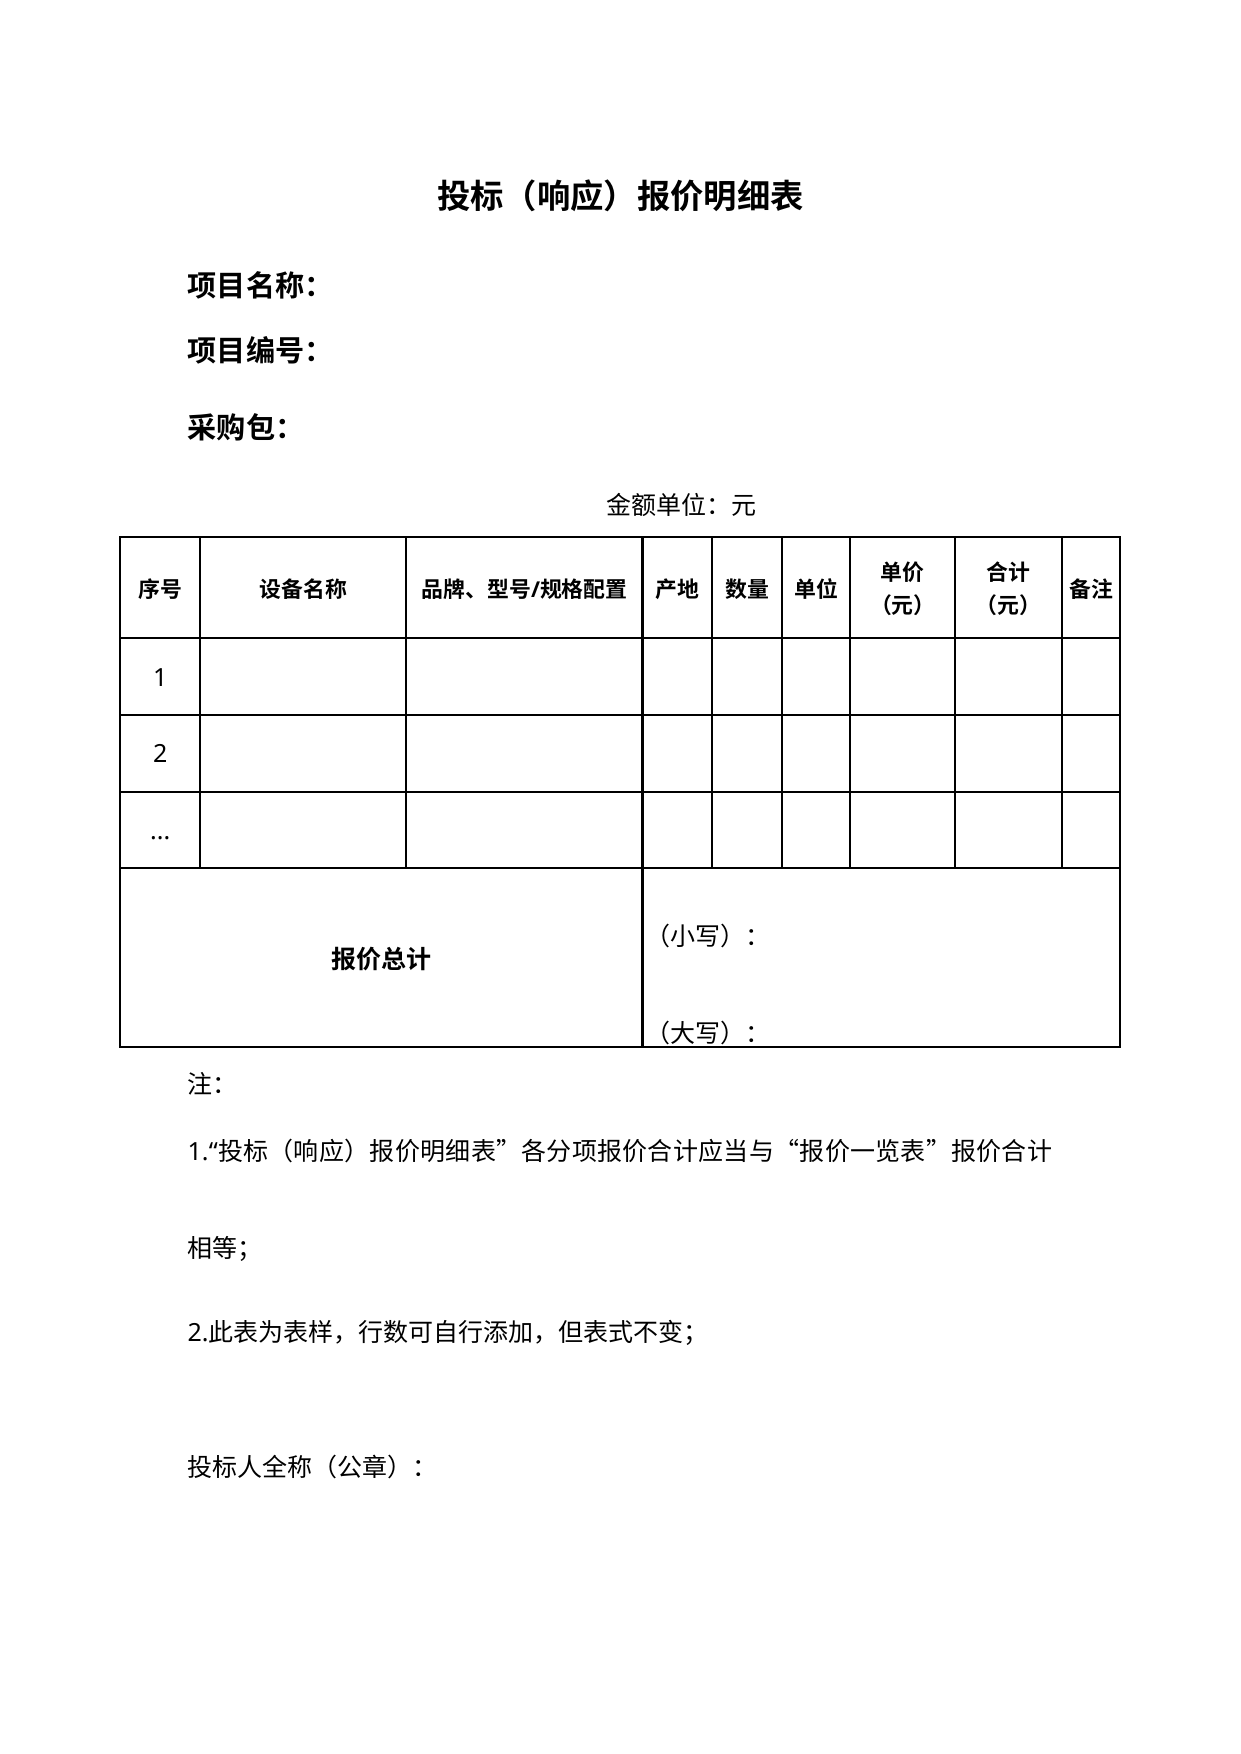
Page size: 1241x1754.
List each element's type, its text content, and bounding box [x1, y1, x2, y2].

table_cell [956, 793, 1061, 867]
table_cell [713, 793, 781, 867]
table_cell [1063, 639, 1119, 714]
table_header 设备名称 [201, 538, 405, 637]
table_cell [644, 716, 711, 791]
table_header 单位 [783, 538, 849, 637]
table_cell ... [121, 793, 199, 867]
table_cell [1063, 793, 1119, 867]
table_cell [201, 716, 405, 791]
table_cell [201, 793, 405, 867]
table_cell [407, 793, 641, 867]
table_cell [851, 716, 954, 791]
table_cell [783, 639, 849, 714]
table_cell 报价总计 [121, 869, 641, 1046]
table_cell [783, 716, 849, 791]
table_cell [956, 716, 1061, 791]
text 1.“投标（响应）报价明细表”各分项报价合计应当与“报价一览表”报价合计相等； [187, 1117, 1053, 1279]
table_cell [644, 639, 711, 714]
text 项目名称： [187, 251, 1053, 316]
table_cell 2 [121, 716, 199, 791]
table_cell [201, 639, 405, 714]
table_cell [783, 793, 849, 867]
table_header 单价（元） [851, 538, 954, 637]
table_cell [851, 793, 954, 867]
table_header 产地 [644, 538, 711, 637]
table_cell [1063, 716, 1119, 791]
text 采购包： [187, 393, 1053, 458]
text 投标人全称（公章）： [187, 1447, 1053, 1484]
table_cell [644, 793, 711, 867]
table_cell 1 [121, 639, 199, 714]
table_header 合计（元） [956, 538, 1061, 637]
table_cell [851, 639, 954, 714]
table_cell （小写）： （大写）： [644, 869, 1119, 1046]
text 项目编号： [187, 316, 1053, 381]
text 投标（响应）报价明细表 [187, 162, 1053, 227]
table_header 备注 [1063, 538, 1119, 637]
table_cell [713, 639, 781, 714]
table_cell [956, 639, 1061, 714]
table_cell [407, 639, 641, 714]
table_header 数量 [713, 538, 781, 637]
table_header 品牌、型号/规格配置 [407, 538, 641, 637]
table_header 序号 [121, 538, 199, 637]
text 注： [187, 1064, 1053, 1101]
table_cell [713, 716, 781, 791]
table_cell [407, 716, 641, 791]
text 2.此表为表样，行数可自行添加，但表式不变； [187, 1298, 1053, 1363]
text 金额单位：元 [187, 471, 1053, 536]
